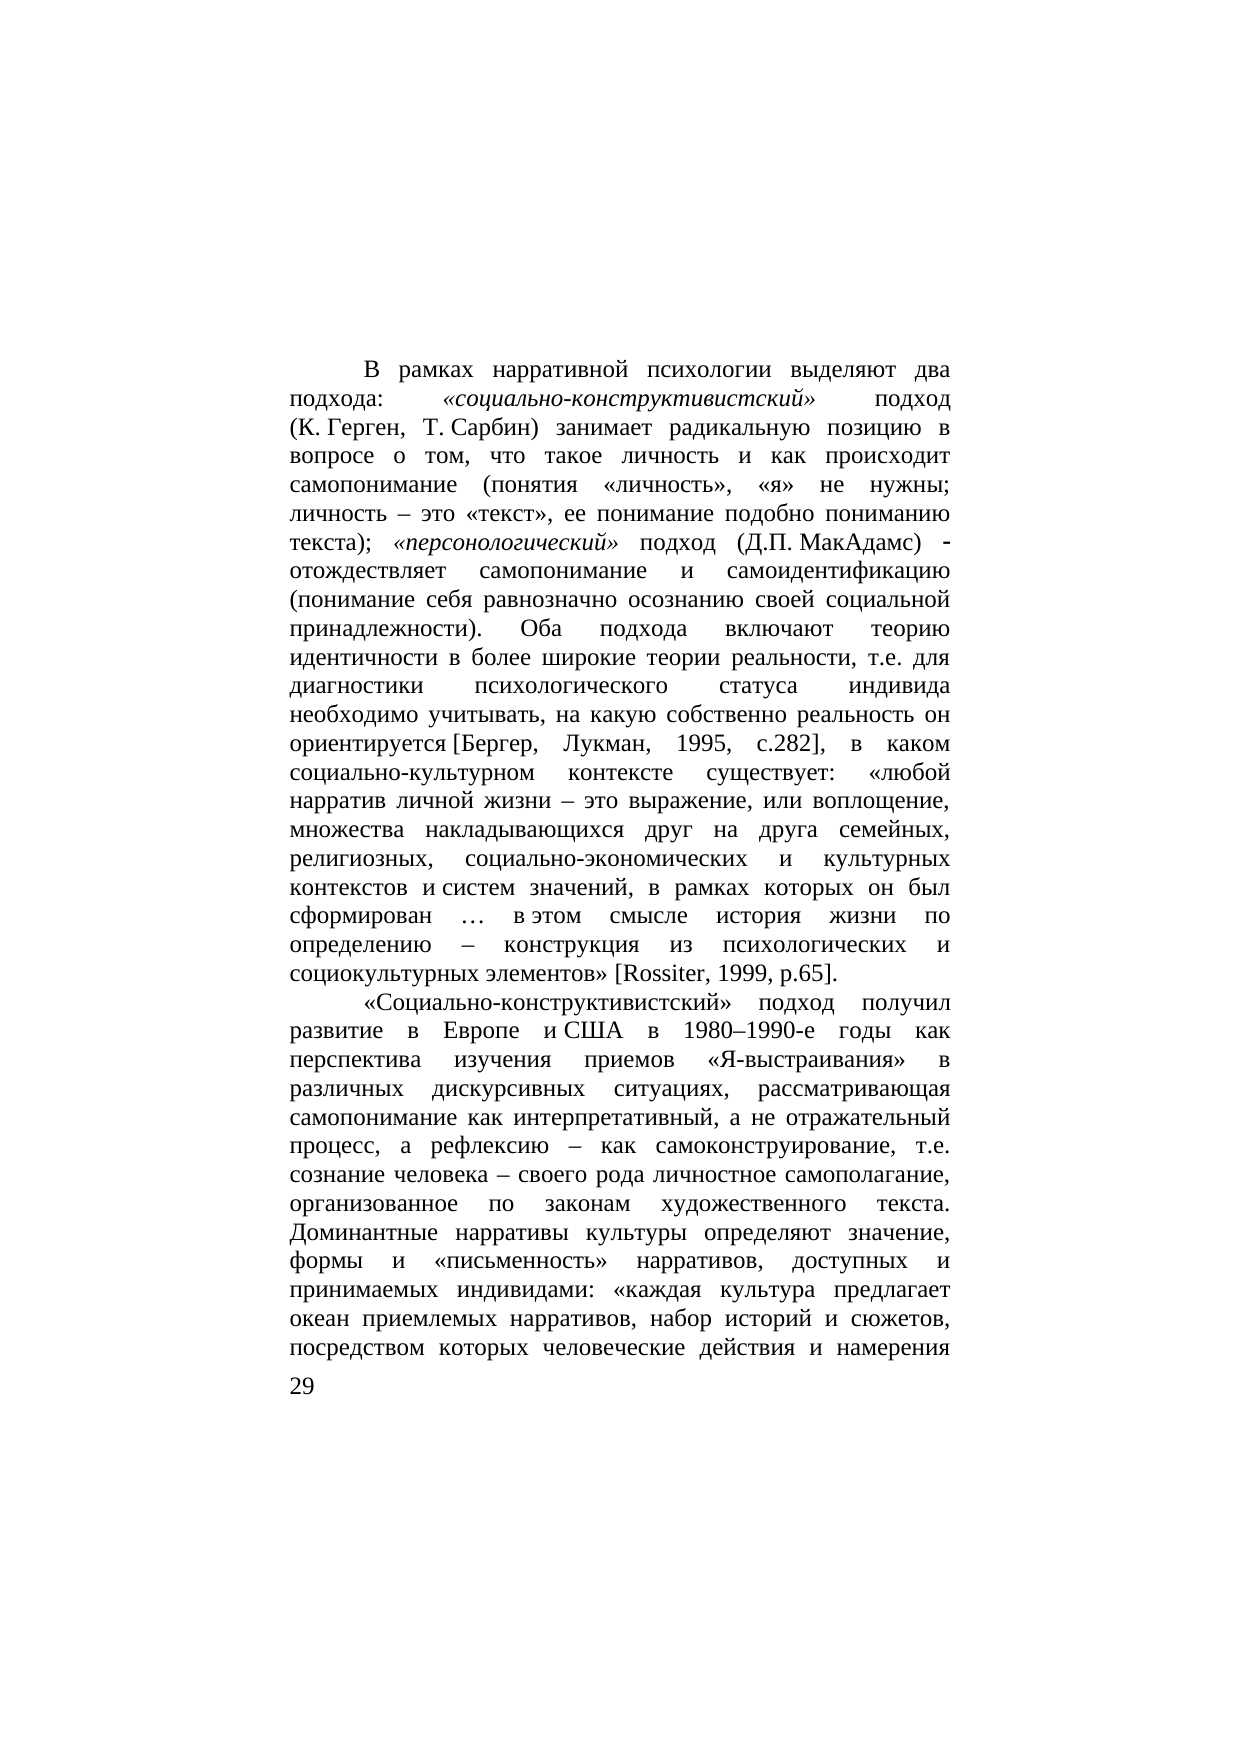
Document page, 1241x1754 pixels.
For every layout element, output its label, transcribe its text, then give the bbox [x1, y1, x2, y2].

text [289, 987, 951, 1361]
text В рамках нарративной психологии выделяют два подхода: «социально-конструктивистский» подход (К. Герген, Т. Сарбин) занимает радикальную позицию в вопросе о том, что такое личность и как происходит самопонимание (понятия «личность», «я» не нужны; личность – это «текст», ее понимание подобно пониманию текста); «персонологический» подход (Д.П. МакАдамс) отождествляет самопонимание и самоидентификацию (понимание себя равнозначно осознанию своей социальной принадлежности). Оба подхода включают теорию идентичности в более широкие теории реальности, т.е. для диагностики психологического статуса индивида необходимо учитывать, на какую собственно реальность он ориентируется [Бергер, Лукман, 1995, с.282], в каком социально-культурном контексте существует: «любой нарратив личной жизни – это выражение, или воплощение, множества накладывающихся друг на друга семейных, религиозных, социально-экономических и культурных контекстов и систем значений, в рамках которых он был сформирован … в этом смысле история жизни по определению – конструкция из психологических и социокультурных элементов» [Rossiter, 1999, p.65]. [289, 354, 951, 987]
